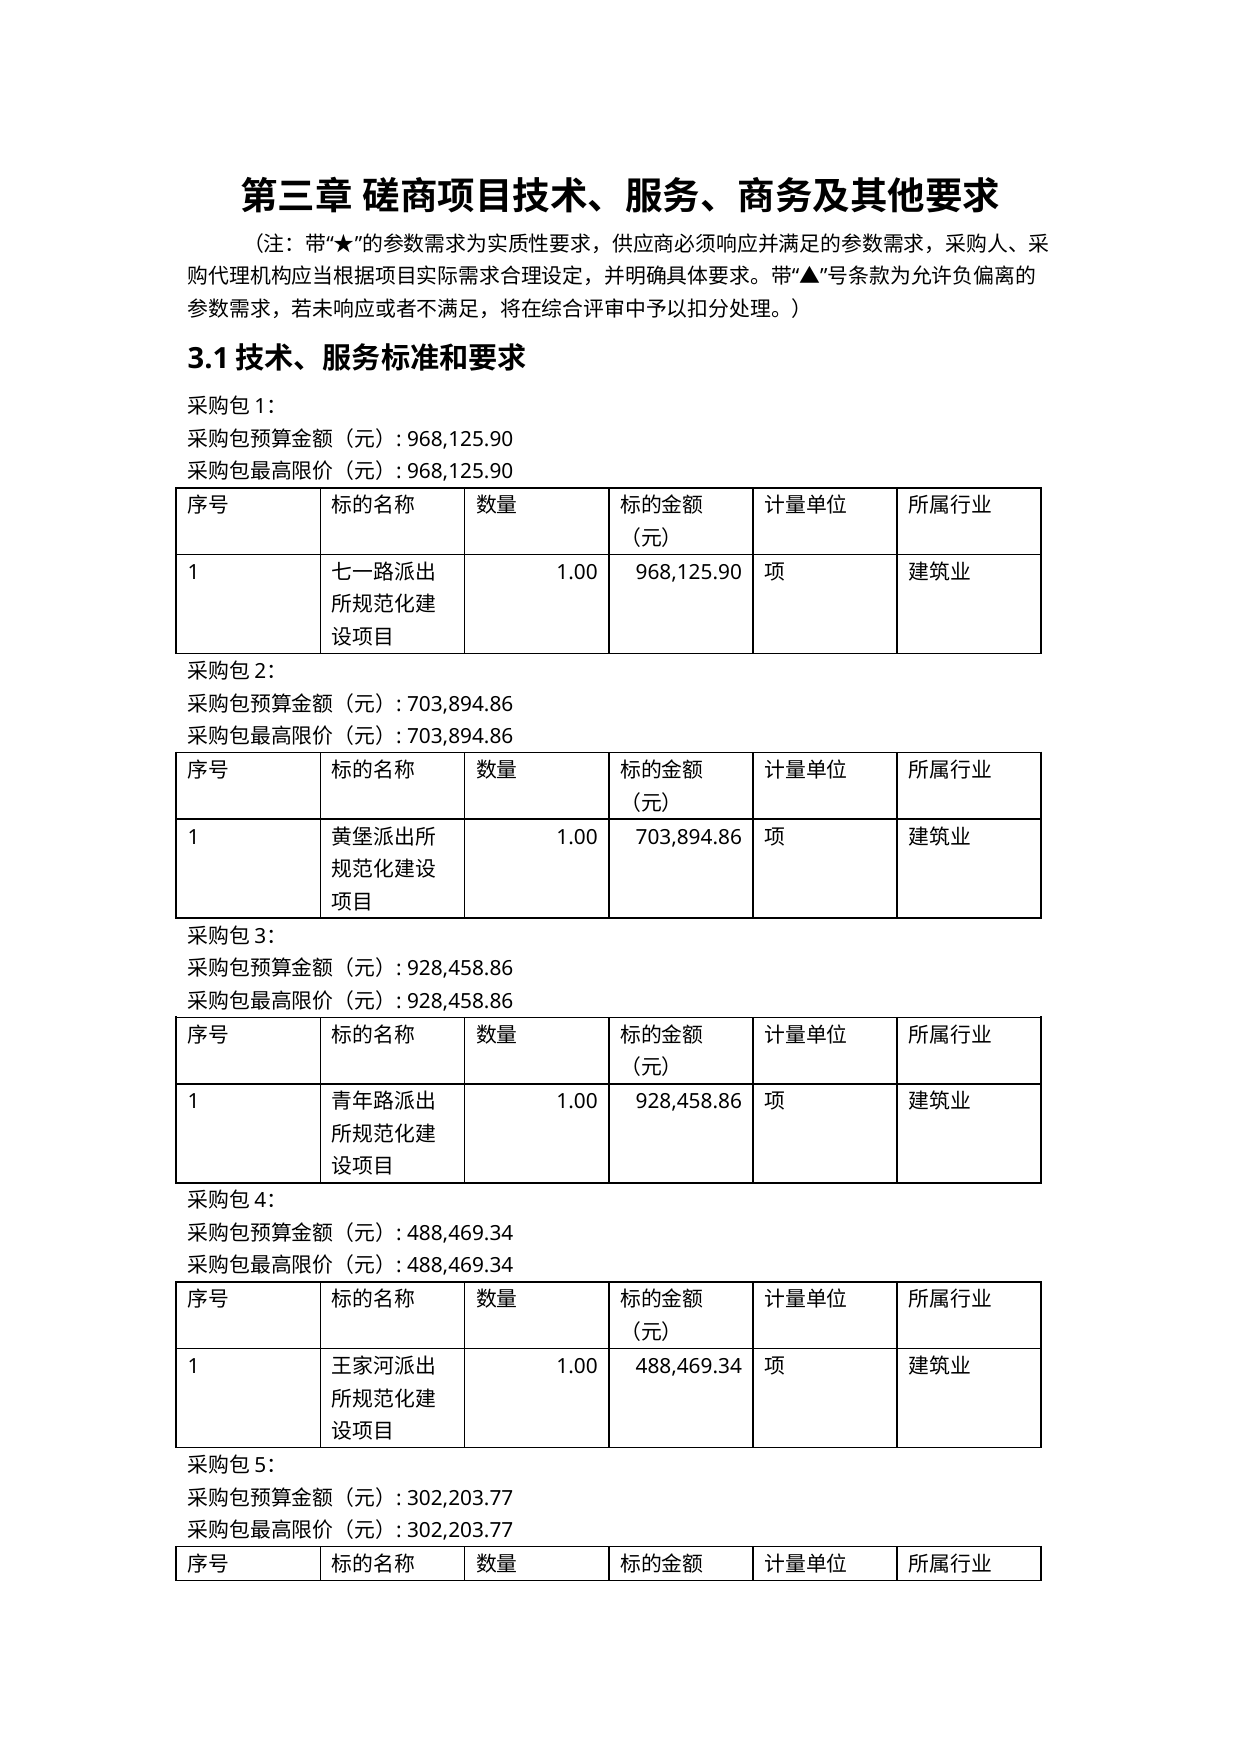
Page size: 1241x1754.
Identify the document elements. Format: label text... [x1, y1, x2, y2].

table_header 标的金额 （元） [610, 489, 752, 553]
table_cell 968,125.90 [610, 555, 752, 653]
table_header 所属行业 [898, 753, 1040, 818]
text 采购包预算金额（元）: 928,458.86 [187, 951, 1053, 984]
table_header 标的金额 （元） [610, 1018, 752, 1083]
table_cell 项 [754, 820, 896, 917]
text 3.1技术、服务标准和要求 [187, 324, 1053, 389]
table_header 数量 [465, 1547, 608, 1580]
table_header 所属行业 [898, 1283, 1040, 1348]
table_cell 1.00 [465, 1085, 608, 1182]
text 采购包最高限价（元）: 928,458.86 [187, 984, 1053, 1016]
table_header 数量 [465, 753, 608, 818]
table_cell 项 [754, 555, 896, 653]
table_header 序号 [177, 753, 320, 818]
table_header 标的金额 （元） [610, 1547, 752, 1580]
text 采购包预算金额（元）: 703,894.86 [187, 687, 1053, 719]
table_header 所属行业 [898, 1018, 1040, 1083]
table_cell 928,458.86 [610, 1085, 752, 1182]
table_header 计量单位 [754, 1283, 896, 1348]
table_header 所属行业 [898, 489, 1040, 553]
table_cell 建筑业 [898, 1085, 1040, 1182]
text 采购包预算金额（元）: 302,203.77 [187, 1481, 1053, 1513]
table_header 计量单位 [754, 489, 896, 553]
table_cell 七一路派出所规范化建设项目 [321, 555, 464, 653]
table_header 标的名称 [321, 753, 464, 818]
text 采购包预算金额（元）: 488,469.34 [187, 1216, 1053, 1248]
text 采购包最高限价（元）: 703,894.86 [187, 719, 1053, 752]
text 采购包最高限价（元）: 968,125.90 [187, 454, 1053, 487]
table_header 标的名称 [321, 489, 464, 553]
text 采购包2： [187, 654, 1053, 687]
table_header 序号 [177, 1547, 320, 1580]
table_header 序号 [177, 1018, 320, 1083]
table_header 数量 [465, 1283, 608, 1348]
table_cell 488,469.34 [610, 1349, 752, 1447]
text （注：带“★”的参数需求为实质性要求，供应商必须响应并满足的参数需求，采购人、采购代理机构应当根据项目实际需求合理设定，并明确具体要求。带“▲”号条款为允许负偏离的参数需求，若未响应或者不满足，将在综合评审中予以扣分处理。） [187, 227, 1053, 324]
table_cell 建筑业 [898, 1349, 1040, 1447]
table_header 标的名称 [321, 1547, 464, 1580]
table_cell 黄堡派出所规范化建设项目 [321, 820, 464, 917]
text 采购包5： [187, 1448, 1053, 1481]
table_cell 1.00 [465, 820, 608, 917]
table_header 序号 [177, 489, 320, 553]
table_header 标的名称 [321, 1018, 464, 1083]
table_header 标的金额 （元） [610, 753, 752, 818]
table_cell 项 [754, 1085, 896, 1182]
table_cell 1 [177, 1085, 320, 1182]
table_header 所属行业 [898, 1547, 1040, 1580]
table_cell 1 [177, 1349, 320, 1447]
table_cell 1.00 [465, 555, 608, 653]
table_header 序号 [177, 1283, 320, 1348]
table_header 数量 [465, 489, 608, 553]
text 采购包1： [187, 389, 1053, 422]
table_header 数量 [465, 1018, 608, 1083]
table_cell 王家河派出所规范化建设项目 [321, 1349, 464, 1447]
text 第三章 磋商项目技术、服务、商务及其他要求 [187, 162, 1053, 227]
table_cell 项 [754, 1349, 896, 1447]
table_header 计量单位 [754, 753, 896, 818]
table_header 计量单位 [754, 1547, 896, 1580]
table_header 标的金额 （元） [610, 1283, 752, 1348]
text 采购包3： [187, 919, 1053, 951]
table_cell 1.00 [465, 1349, 608, 1447]
text 采购包4： [187, 1183, 1053, 1216]
table_header 标的名称 [321, 1283, 464, 1348]
text 采购包最高限价（元）: 488,469.34 [187, 1248, 1053, 1281]
table_cell 1 [177, 555, 320, 653]
table_cell 1 [177, 820, 320, 917]
table_cell 青年路派出所规范化建设项目 [321, 1085, 464, 1182]
table_cell 建筑业 [898, 555, 1040, 653]
text 采购包最高限价（元）: 302,203.77 [187, 1513, 1053, 1546]
table_cell 703,894.86 [610, 820, 752, 917]
text 采购包预算金额（元）: 968,125.90 [187, 422, 1053, 454]
table_header 计量单位 [754, 1018, 896, 1083]
table_cell 建筑业 [898, 820, 1040, 917]
